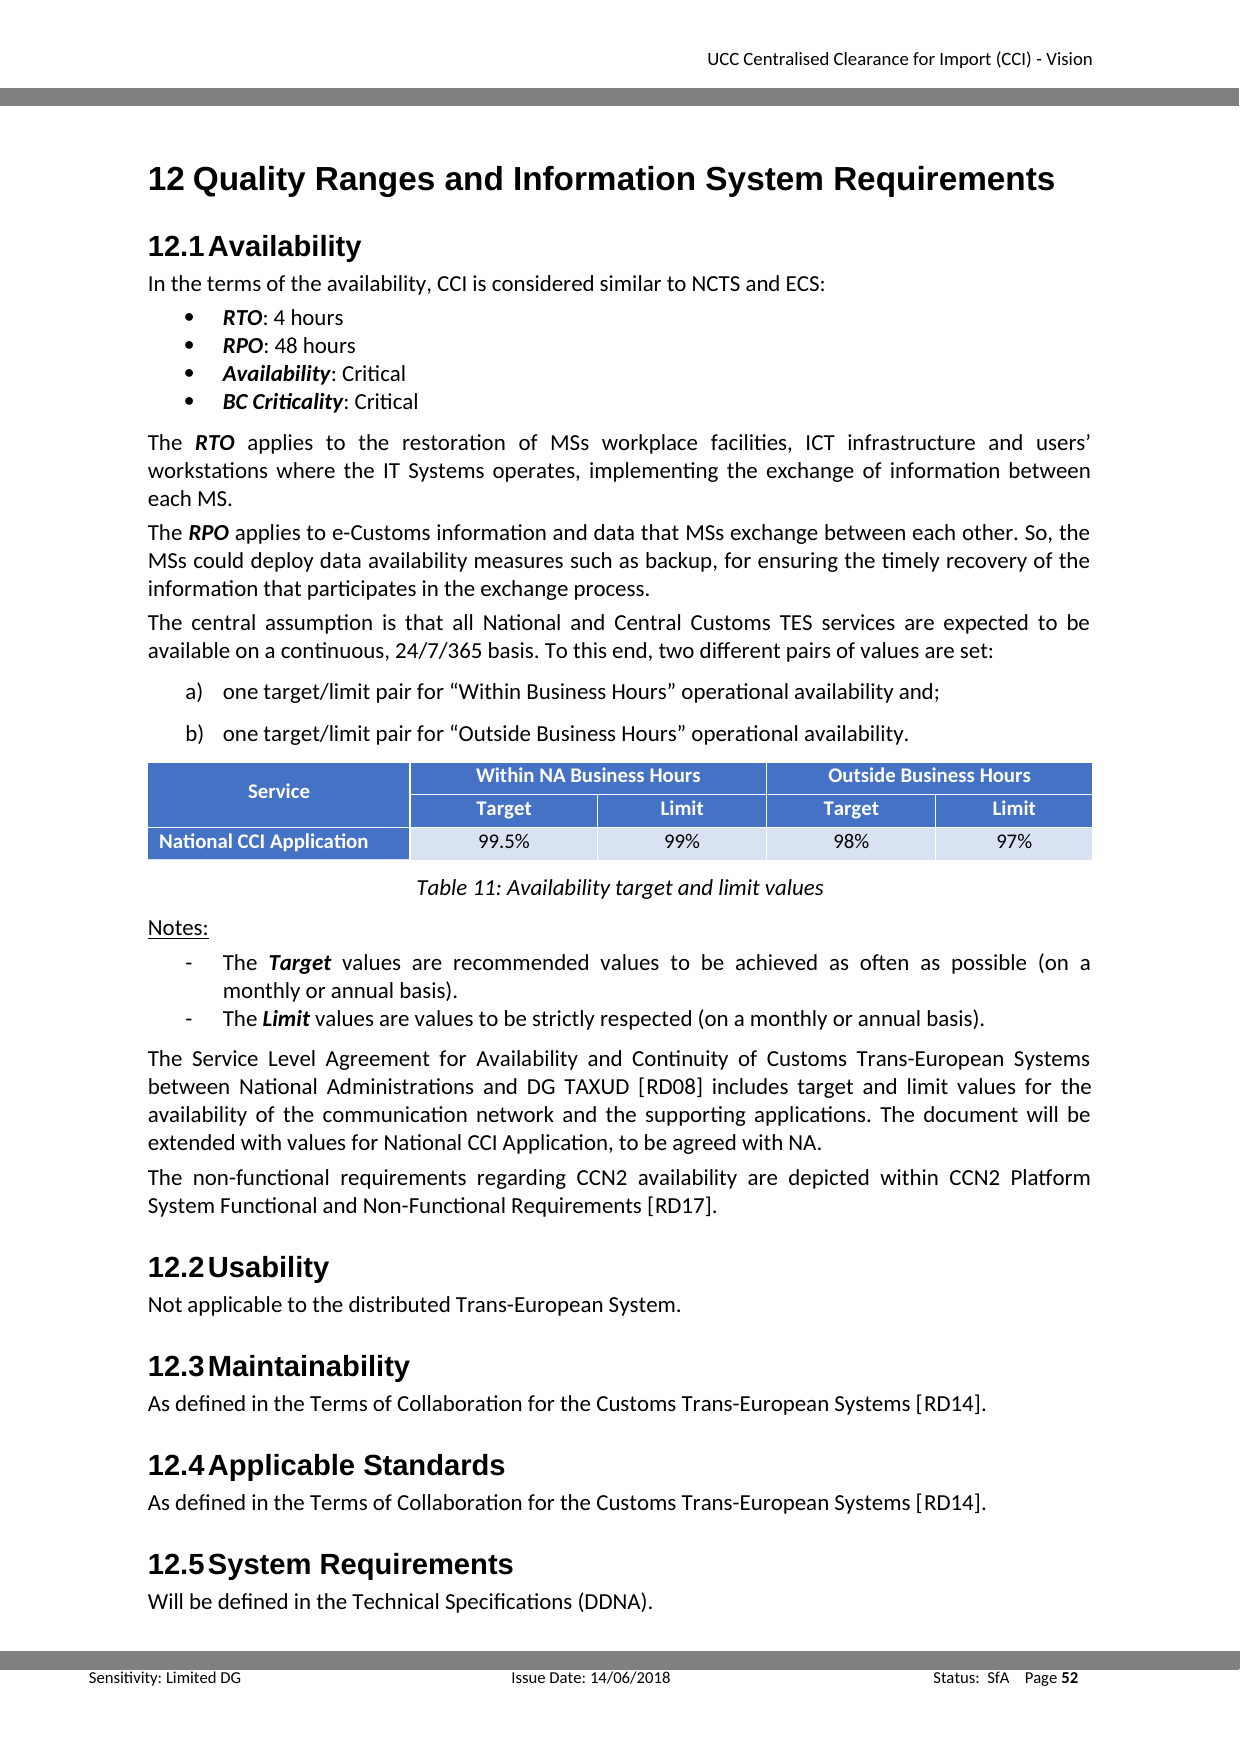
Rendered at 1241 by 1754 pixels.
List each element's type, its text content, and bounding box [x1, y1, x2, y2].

table_cell Target [767, 795, 935, 827]
list The Target values are recommended values to be achieved as often as possible (on a monthly or annual basis). [185, 948, 1092, 1004]
list RTO: 4 hours [185, 303, 1092, 331]
list RPO: 48 hours [185, 331, 1092, 359]
table_cell Target [411, 795, 597, 827]
subtitle System Requirements [148, 1547, 1092, 1581]
table_header Within NA Business Hours [411, 763, 766, 794]
table_cell 97% [936, 828, 1092, 859]
subtitle Maintainability [148, 1349, 1092, 1383]
table_header Service [148, 763, 409, 827]
list one target/limit pair for “Within Business Hours” operational availability and; [185, 677, 1092, 705]
table_cell National CCI Application [148, 828, 409, 859]
text In the terms of the availability, CCI is considered similar to NCTS and ECS: [148, 269, 1092, 297]
text Will be defined in the Technical Specifications (DDNA). [148, 1587, 1092, 1615]
list Availability: Critical [185, 359, 1092, 387]
text The central assumption is that all National and Central Customs TES services are expected to be available on a continuous, 24/7/365 basis. To this end, two different pairs of values are set: [148, 608, 1092, 664]
list one target/limit pair for “Outside Business Hours” operational availability. [185, 719, 1092, 747]
text The RTO applies to the restoration of MSs workplace facilities, ICT infrastructure and users’ workstations where the IT Systems operates, implementing the exchange of information between each MS. [148, 428, 1092, 512]
text The RPO applies to e-Customs information and data that MSs exchange between each other. So, the MSs could deploy data availability measures such as backup, for ensuring the timely recovery of the information that participates in the exchange process. [148, 518, 1092, 602]
subtitle Availability [148, 229, 1092, 263]
table_cell Limit [598, 795, 766, 827]
table_header Outside Business Hours [767, 763, 1092, 794]
table_cell Limit [936, 795, 1092, 827]
subtitle Quality Ranges and Information System Requirements [148, 159, 1092, 198]
list BC Criticality: Critical [185, 387, 1092, 415]
subtitle Usability [148, 1250, 1092, 1283]
list The Limit values are values to be strictly respected (on a monthly or annual basis). [185, 1004, 1092, 1032]
subtitle Applicable Standards [148, 1448, 1092, 1482]
table_cell 99.5% [411, 828, 597, 859]
text Not applicable to the distributed Trans-European System. [148, 1290, 1092, 1318]
table_cell 99% [598, 828, 766, 859]
table_cell 98% [767, 828, 935, 859]
text Notes: [148, 913, 1092, 942]
